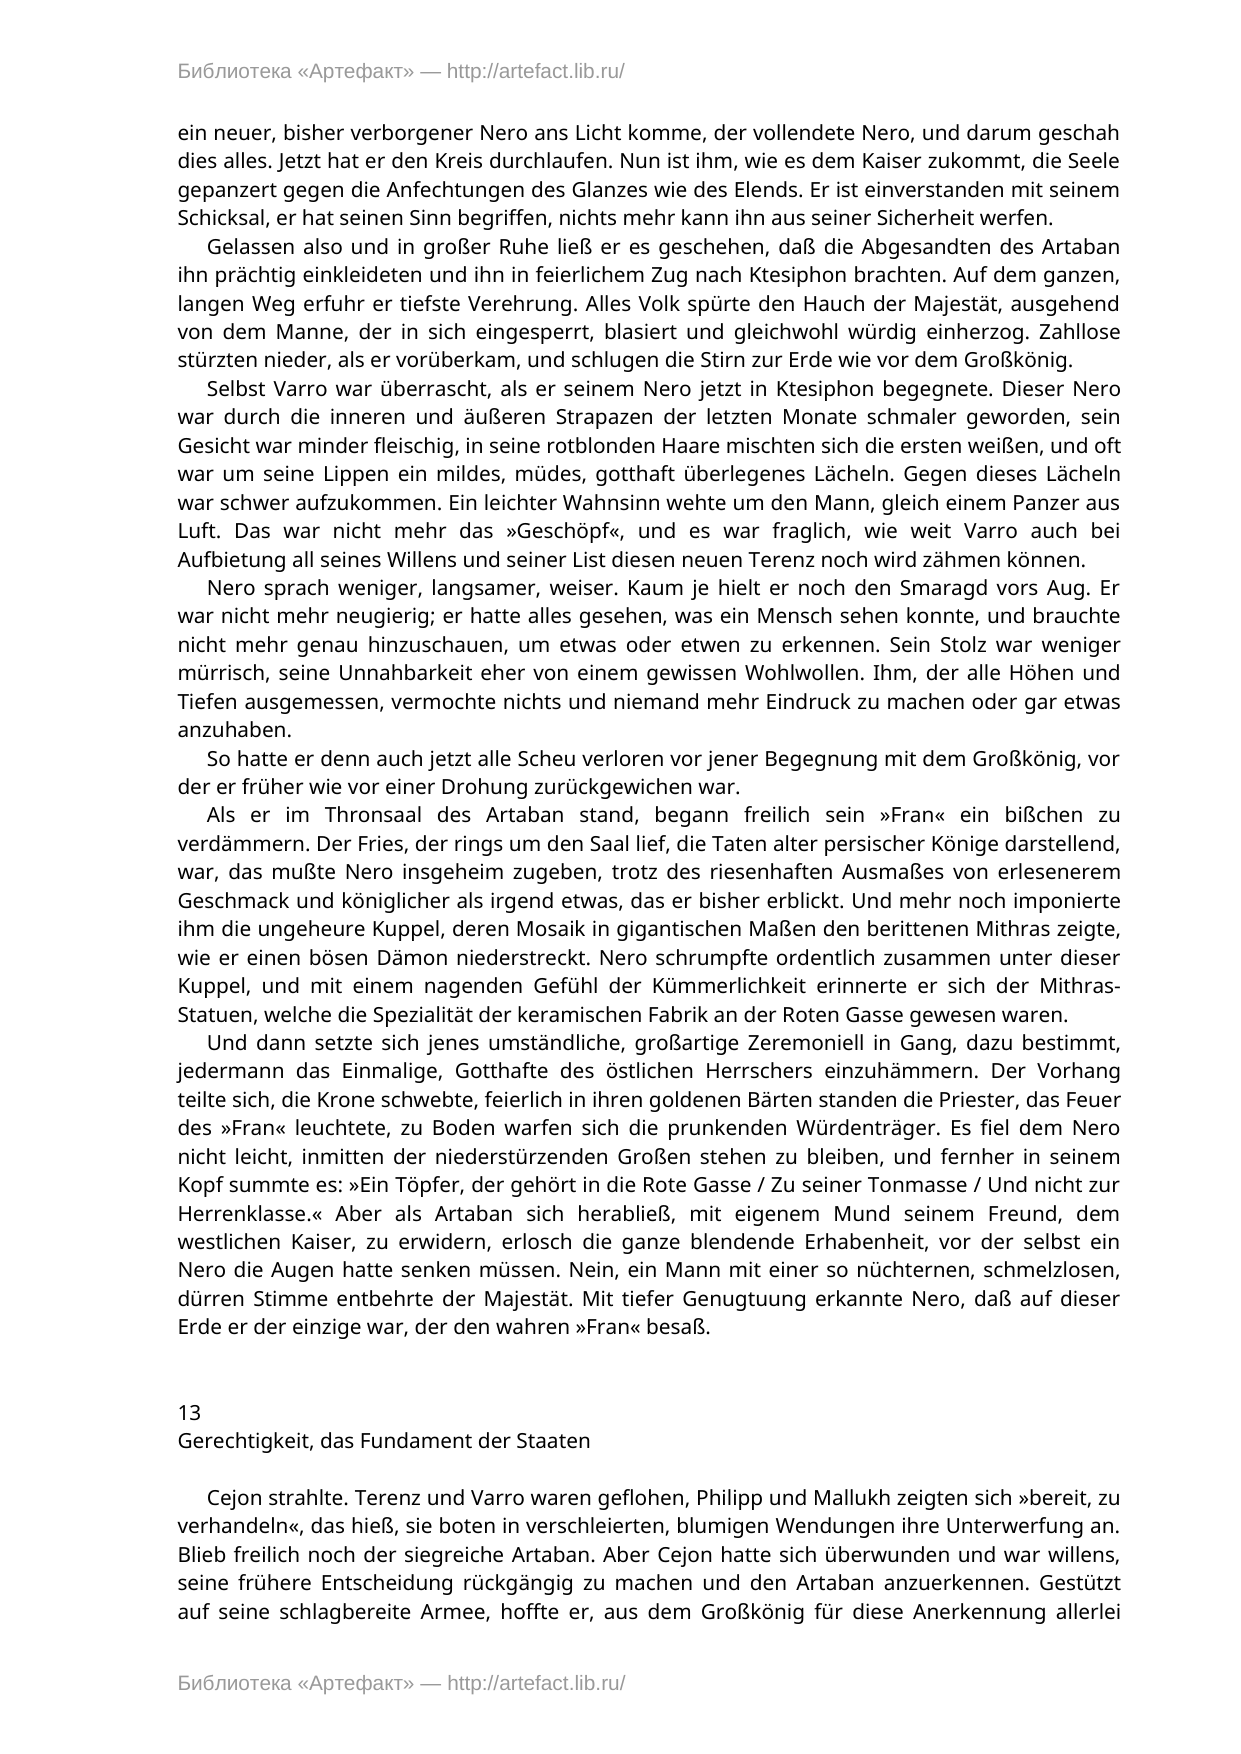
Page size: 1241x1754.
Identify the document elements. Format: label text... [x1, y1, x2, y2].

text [177, 1483, 1122, 1625]
subtitle 13 [177, 1398, 1122, 1426]
text Selbst Varro war überrascht, als er seinem Nero jetzt in Ktesiphon begegnete. Dieser Nero war durch die inneren und äußeren Strapazen der letzten Monate schmaler geworden, sein Gesicht war minder fleischig, in seine rotblonden Haare mischten sich die ersten weißen, und oft war um seine Lippen ein mildes, müdes, gotthaft überlegenes Lächeln. Gegen dieses Lächeln war schwer aufzukommen. Ein leichter Wahnsinn wehte um den Mann, gleich einem Panzer aus Luft. Das war nicht mehr das »Geschöpf«, und es war fraglich, wie weit Varro auch bei Aufbietung all seines Willens und seiner List diesen neuen Terenz noch wird zähmen können. [177, 374, 1122, 573]
text Und dann setzte sich jenes umständliche, großartige Zeremoniell in Gang, dazu bestimmt, jedermann das Einmalige, Gotthafte des östlichen Herrschers einzuhämmern. Der Vorhang teilte sich, die Krone schwebte, feierlich in ihren goldenen Bärten standen die Priester, das Feuer des »Fran« leuchtete, zu Boden warfen sich die prunkenden Würdenträger. Es fiel dem Nero nicht leicht, inmitten der niederstürzenden Großen stehen zu bleiben, und fernher in seinem Kopf summte es: »Ein Töpfer, der gehört in die Rote Gasse / Zu seiner Tonmasse / Und nicht zur Herrenklasse.« Aber als Artaban sich herabließ, mit eigenem Mund seinem Freund, dem westlichen Kaiser, zu erwidern, erlosch die ganze blendende Erhabenheit, vor der selbst ein Nero die Augen hatte senken müssen. Nein, ein Mann mit einer so nüchternen, schmelzlosen, dürren Stimme entbehrte der Majestät. Mit tiefer Genugtuung erkannte Nero, daß auf dieser Erde er der einzige war, der den wahren »Fran« besaß. [177, 1028, 1122, 1341]
text Gelassen also und in großer Ruhe ließ er es geschehen, daß die Abgesandten des Artaban ihn prächtig einkleideten und ihn in feierlichem Zug nach Ktesiphon brachten. Auf dem ganzen, langen Weg erfuhr er tiefste Verehrung. Alles Volk spürte den Hauch der Majestät, ausgehend von dem Manne, der in sich eingesperrt, blasiert und gleichwohl würdig einherzog. Zahllose stürzten nieder, als er vorüberkam, und schlugen die Stirn zur Erde wie vor dem Großkönig. [177, 232, 1122, 374]
text Als er im Thronsaal des Artaban stand, begann freilich sein »Fran« ein bißchen zu verdämmern. Der Fries, der rings um den Saal lief, die Taten alter persischer Könige darstellend, war, das mußte Nero insgeheim zugeben, trotz des riesenhaften Ausmaßes von erlesenerem Geschmack und königlicher als irgend etwas, das er bisher erblickt. Und mehr noch imponierte ihm die ungeheure Kuppel, deren Mosaik in gigantischen Maßen den berittenen Mithras zeigte, wie er einen bösen Dämon niederstreckt. Nero schrumpfte ordentlich zusammen unter dieser Kuppel, und mit einem nagenden Gefühl der Kümmerlichkeit erinnerte er sich der Mithras-Statuen, welche die Spezialität der keramischen Fabrik an der Roten Gasse gewesen waren. [177, 801, 1122, 1028]
text Nero sprach weniger, langsamer, weiser. Kaum je hielt er noch den Smaragd vors Aug. Er war nicht mehr neugierig; er hatte alles gesehen, was ein Mensch sehen konnte, und brauchte nicht mehr genau hinzuschauen, um etwas oder etwen zu erkennen. Sein Stolz war weniger mürrisch, seine Unnahbarkeit eher von einem gewissen Wohlwollen. Ihm, der alle Höhen und Tiefen ausgemessen, vermochte nichts und niemand mehr Eindruck zu machen oder gar etwas anzuhaben. [177, 573, 1122, 744]
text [177, 118, 1122, 232]
text So hatte er denn auch jetzt alle Scheu verloren vor jener Begegnung mit dem Großkönig, vor der er früher wie vor einer Drohung zurückgewichen war. [177, 744, 1122, 801]
subtitle Gerechtigkeit, das Fundament der Staaten [177, 1426, 1122, 1455]
